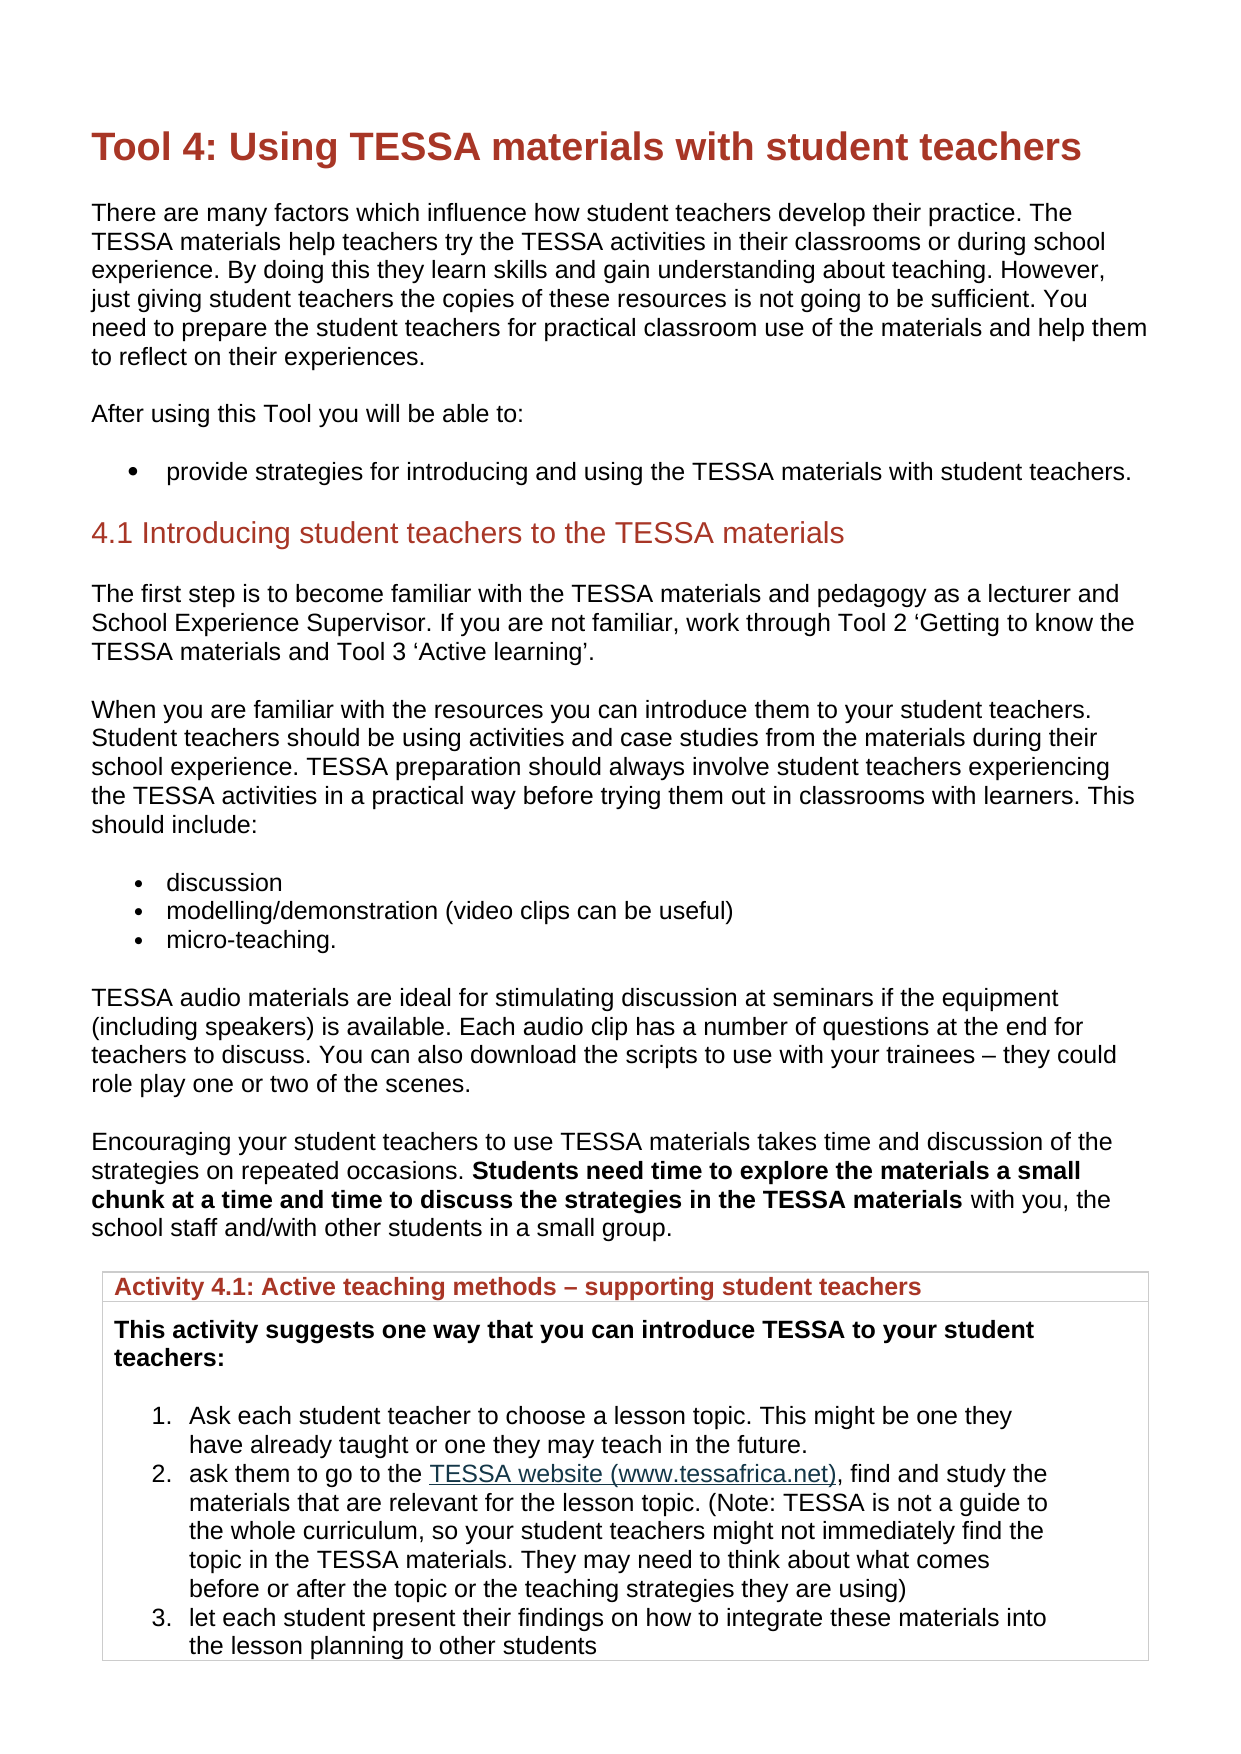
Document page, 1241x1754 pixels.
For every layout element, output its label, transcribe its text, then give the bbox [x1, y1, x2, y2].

list discussion [135, 868, 1068, 896]
subtitle 4.1 Introducing student teachers to the TESSA materials [91, 515, 1149, 550]
text TESSA audio materials are ideal for stimulating discussion at seminars if the equipment (including speakers) is available. Each audio clip has a number of questions at the end for teachers to discuss. You can also download the scripts to use with your trainees – they could role play one or two of the scenes. [91, 983, 1149, 1098]
text After using this Tool you will be able to: [91, 399, 1149, 428]
list provide strategies for introducing and using the TESSA materials with student teachers. [128, 457, 1149, 486]
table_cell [103, 1302, 1148, 1660]
text There are many factors which influence how student teachers develop their practice. The TESSA materials help teachers try the TESSA activities in their classrooms or during school experience. By doing this they learn skills and gain understanding about teaching. However, just giving student teachers the copies of these resources is not going to be sufficient. You need to prepare the student teachers for practical classroom use of the materials and help them to reflect on their experiences. [91, 198, 1149, 370]
text The first step is to become familiar with the TESSA materials and pedagogy as a lecturer and School Experience Supervisor. If you are not familiar, work through Tool 2 ‘Getting to know the TESSA materials and Tool 3 ‘Active learning’. [91, 579, 1149, 666]
text When you are familiar with the resources you can introduce them to your student teachers. Student teachers should be using activities and case studies from the materials during their school experience. TESSA preparation should always involve student teachers experiencing the TESSA activities in a practical way before trying them out in classrooms with learners. This should include: [91, 695, 1149, 838]
text Encouraging your student teachers to use TESSA materials takes time and discussion of the strategies on repeated occasions. Students need time to explore the materials a small chunk at a time and time to discuss the strategies in the TESSA materials with you, the school staff and/with other students in a small group. [91, 1127, 1149, 1242]
list modelling/demonstration (video clips can be useful) [135, 896, 1068, 925]
subtitle Tool 4: Using TESSA materials with student teachers [91, 123, 1149, 168]
list micro-teaching. [135, 925, 1068, 954]
table_header Activity 4.1: Active teaching methods – supporting student teachers [103, 1273, 1148, 1301]
